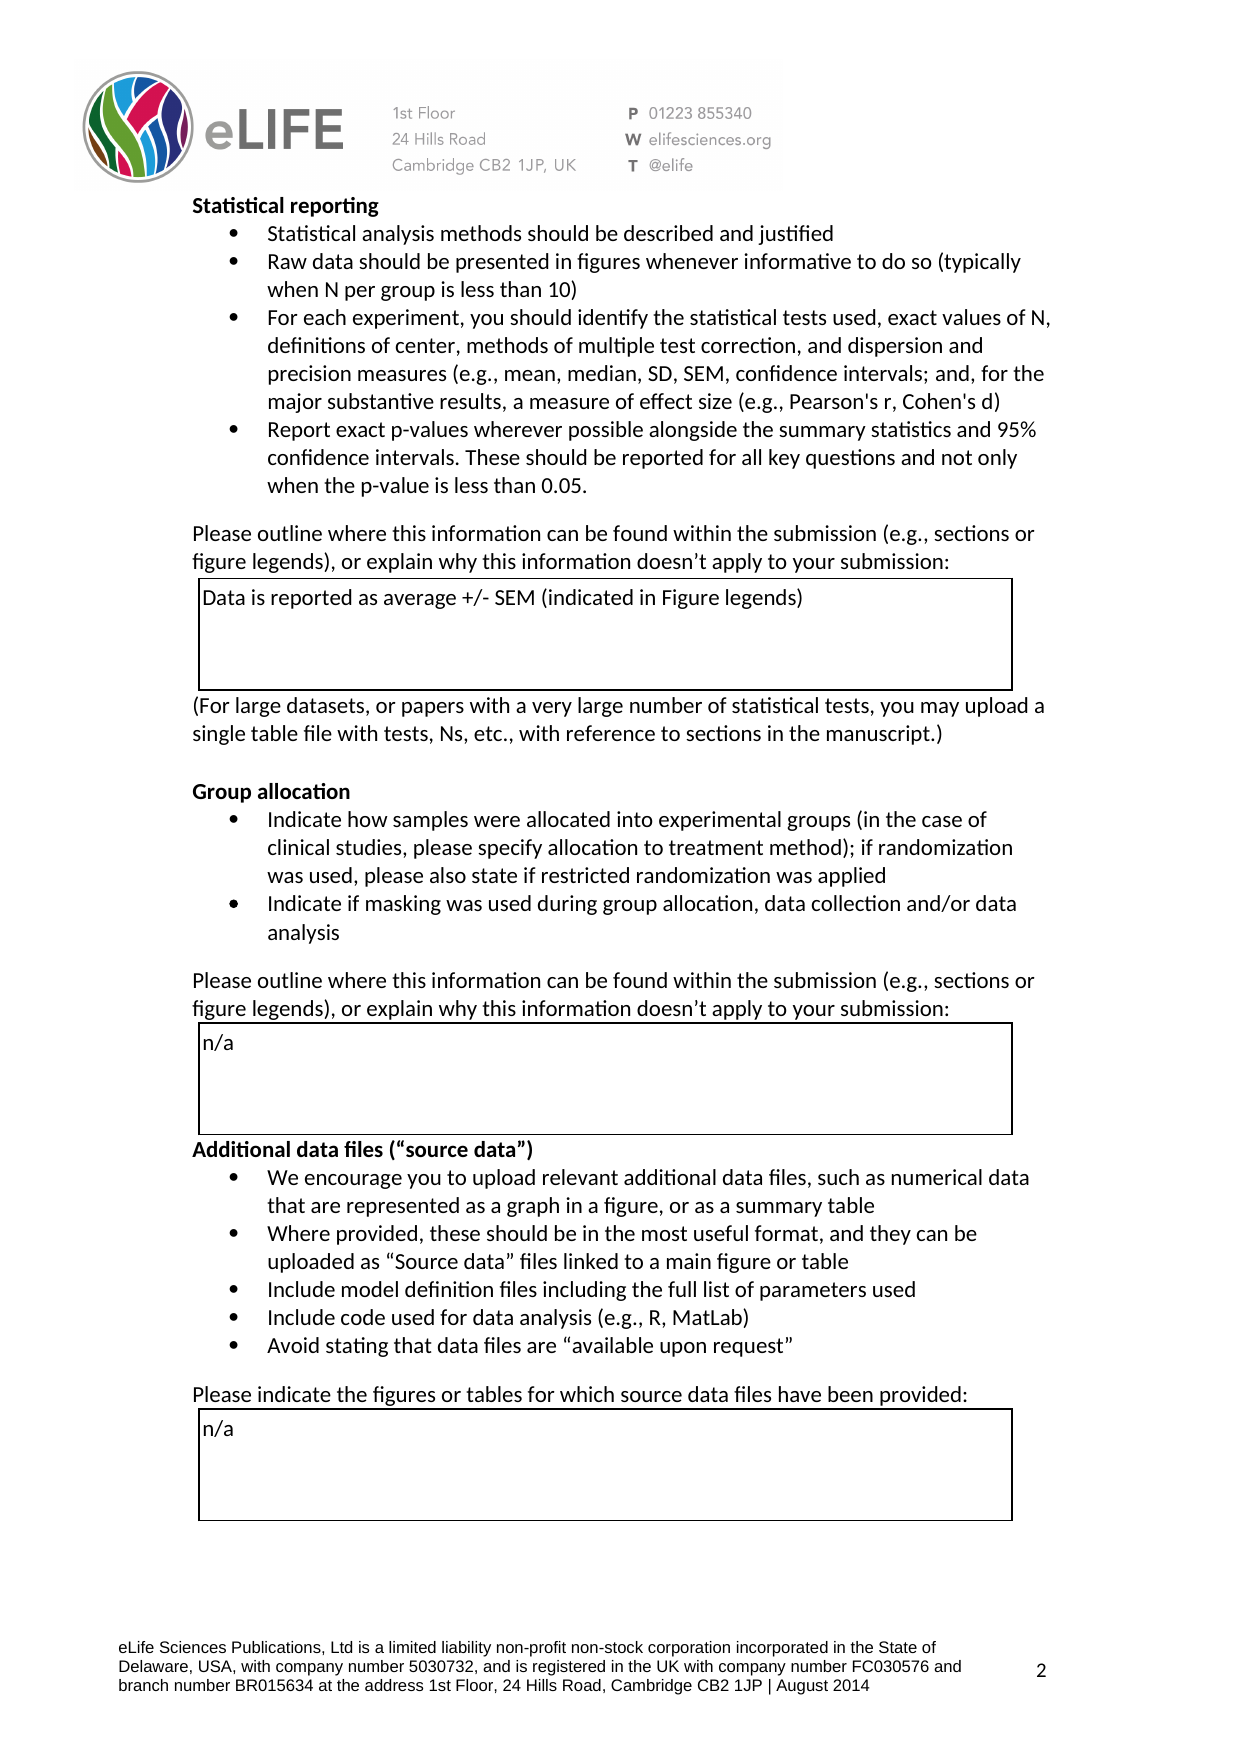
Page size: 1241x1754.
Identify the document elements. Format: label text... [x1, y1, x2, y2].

list Include code used for data analysis (e.g., R, MatLab) [229, 1303, 1053, 1332]
text Additional data files (“source data”) [192, 1052, 1053, 1163]
text Please indicate the figures or tables for which source data files have been provided: [192, 1380, 1053, 1408]
text (For large datasets, or papers with a very large number of statistical tests, you may upload a single table file with tests, Ns, etc., with reference to sections in the manuscript.) [192, 603, 1053, 747]
list Indicate if masking was used during group allocation, data collection and/or data analysis [229, 889, 1053, 946]
text Group allocation [192, 777, 1053, 806]
text n/a [200, 1412, 1011, 1444]
list We encourage you to upload relevant additional data files, such as numerical data that are represented as a graph in a figure, or as a summary table [229, 1163, 1053, 1219]
list Where provided, these should be in the most useful format, and they can be uploaded as “Source data” files linked to a main figure or table [229, 1219, 1053, 1276]
list Indicate how samples were allocated into experimental groups (in the case of clinical studies, please specify allocation to treatment method); if randomization was used, please also state if restricted randomization was applied [229, 806, 1053, 889]
list Statistical analysis methods should be described and justified [229, 219, 1053, 247]
picture [73, 59, 784, 191]
list Avoid stating that data files are “available upon request” [229, 1332, 1053, 1359]
list Raw data should be presented in figures whenever informative to do so (typically when N per group is less than 10) [229, 247, 1053, 303]
text n/a [200, 1026, 1011, 1058]
list Report exact p-values wherever possible alongside the summary statistics and 95% confidence intervals. These should be reported for all key questions and not only when the p-value is less than 0.05. [229, 415, 1053, 499]
list For each experiment, you should identify the statistical tests used, exact values of N, definitions of center, methods of multiple test correction, and dispersion and precision measures (e.g., mean, median, SD, SEM, confidence intervals; and, for the major substantive results, a measure of effect size (e.g., Pearson's r, Cohen's d) [229, 303, 1053, 415]
text Data is reported as average +/- SEM (indicated in Figure legends) [200, 581, 1011, 611]
text Statistical reporting [192, 191, 1053, 219]
list Include model definition files including the full list of parameters used [229, 1276, 1053, 1303]
